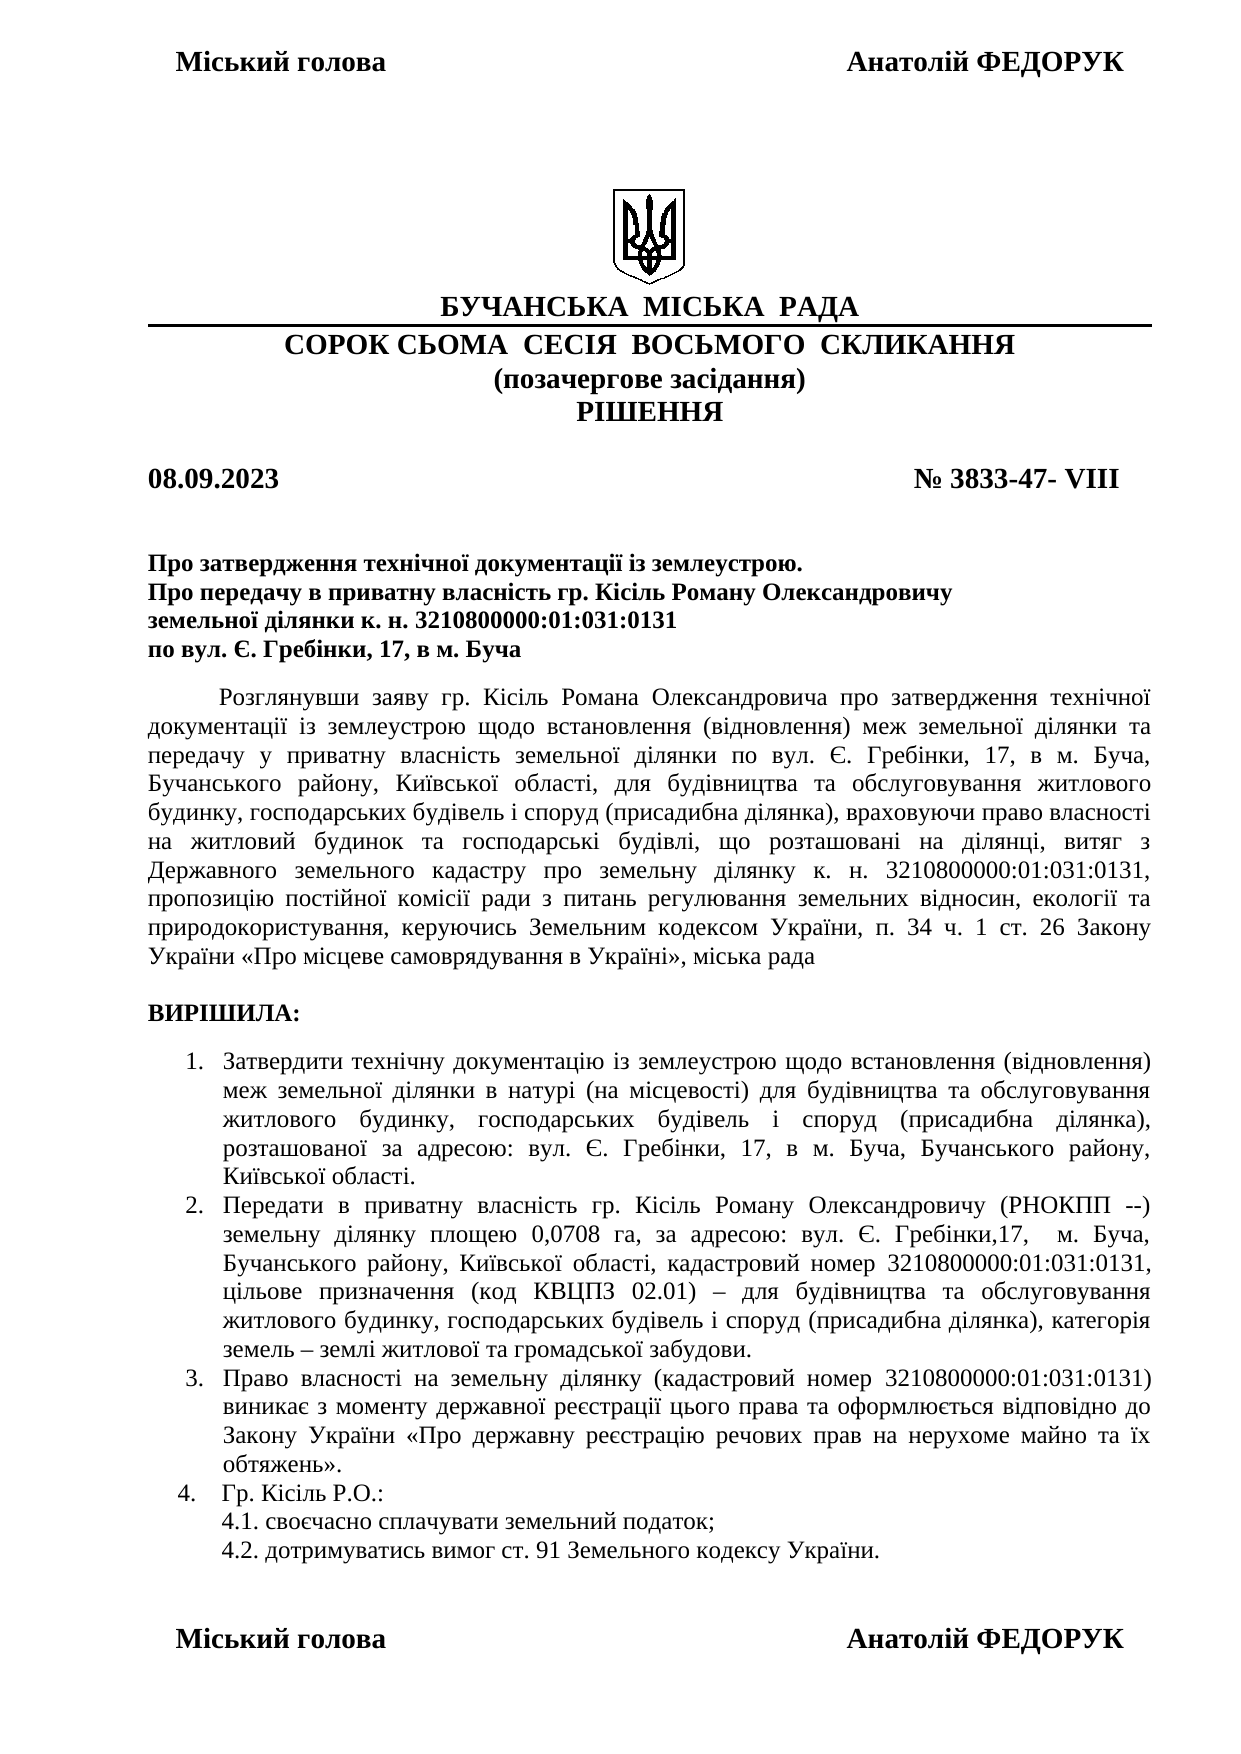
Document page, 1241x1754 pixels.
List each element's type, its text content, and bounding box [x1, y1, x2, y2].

text Про передачу в приватну власність гр. Кісіль Роману Олександровичу [148, 577, 1152, 606]
text СОРОК СЬОМА СЕСІЯ ВОСЬМОГО СКЛИКАННЯ [148, 327, 1152, 361]
text Міський голова Анатолій ФЕДОРУК [148, 1621, 1152, 1655]
list Затвердити технічну документацію із землеустрою щодо встановлення (відновлення) меж земельної ділянки в натурі (на місцевості) для будівництва та обслуговування житлового будинку, господарських будівель і споруд (присадибна ділянка), розташованої за адресою: вул. Є. Гребінки, 17, в м. Буча, Бучанського району, Київської області. [185, 1046, 1152, 1190]
text (позачергове засідання) [148, 361, 1152, 394]
text 4.2. дотримуватись вимог ст. 91 Земельного кодексу України. [148, 1535, 1152, 1564]
text 08.09.2023 № 3833-47- VІІІ [148, 462, 1152, 495]
text Про затвердження технічної документації із землеустрою. [148, 548, 1152, 577]
text 4.1. своєчасно сплачувати земельний податок; [148, 1506, 1152, 1535]
text РІШЕННЯ [148, 394, 1152, 428]
text ВИРІШИЛА: [148, 998, 1152, 1027]
text земельної ділянки к. н. 3210800000:01:031:0131 [148, 606, 1152, 634]
text по вул. Є. Гребінки, 17, в м. Буча [148, 634, 1152, 663]
list Право власності на земельну ділянку (кадастровий номер 3210800000:01:031:0131) виникає з моменту державної реєстрації цього права та оформлюється відповідно до Закону України «Про державну реєстрацію речових прав на нерухоме майно та їх обтяжень». [185, 1363, 1152, 1478]
list Передати в приватну власність гр. Кісіль Роману Олександровичу (РНОКПП --) земельну ділянку площею 0,0708 га, за адресою: вул. Є. Гребінки,17, м. Буча, Бучанського району, Київської області, кадастровий номер 3210800000:01:031:0131, цільове призначення (код КВЦПЗ 02.01) – для будівництва та обслуговування житлового будинку, господарських будівель і споруд (присадибна ділянка), категорія земель – землі житлової та громадської забудови. [185, 1190, 1152, 1363]
text БУЧАНСЬКА МІСЬКА РАДА [148, 289, 1152, 324]
text Розглянувши заяву гр. Кісіль Романа Олександровича про затвердження технічної документації із землеустрою щодо встановлення (відновлення) меж земельної ділянки та передачу у приватну власність земельної ділянки по вул. Є. Гребінки, 17, в м. Буча, Бучанського району, Київської області, для будівництва та обслуговування житлового будинку, господарських будівель і споруд (присадибна ділянка), враховуючи право власності на житловий будинок та господарські будівлі, що розташовані на ділянці, витяг з Державного земельного кадастру про земельну ділянку к. н. 3210800000:01:031:0131, пропозицію постійної комісії ради з питань регулювання земельних відносин, екології та природокористування, керуючись Земельним кодексом України, п. 34 ч. 1 ст. 26 Закону України «Про місцеве самоврядування в Україні», міська рада [148, 682, 1152, 970]
text 4. Гр. Кісіль Р.О.: [148, 1478, 1152, 1506]
text Міський голова Анатолій ФЕДОРУК [148, 44, 1152, 78]
